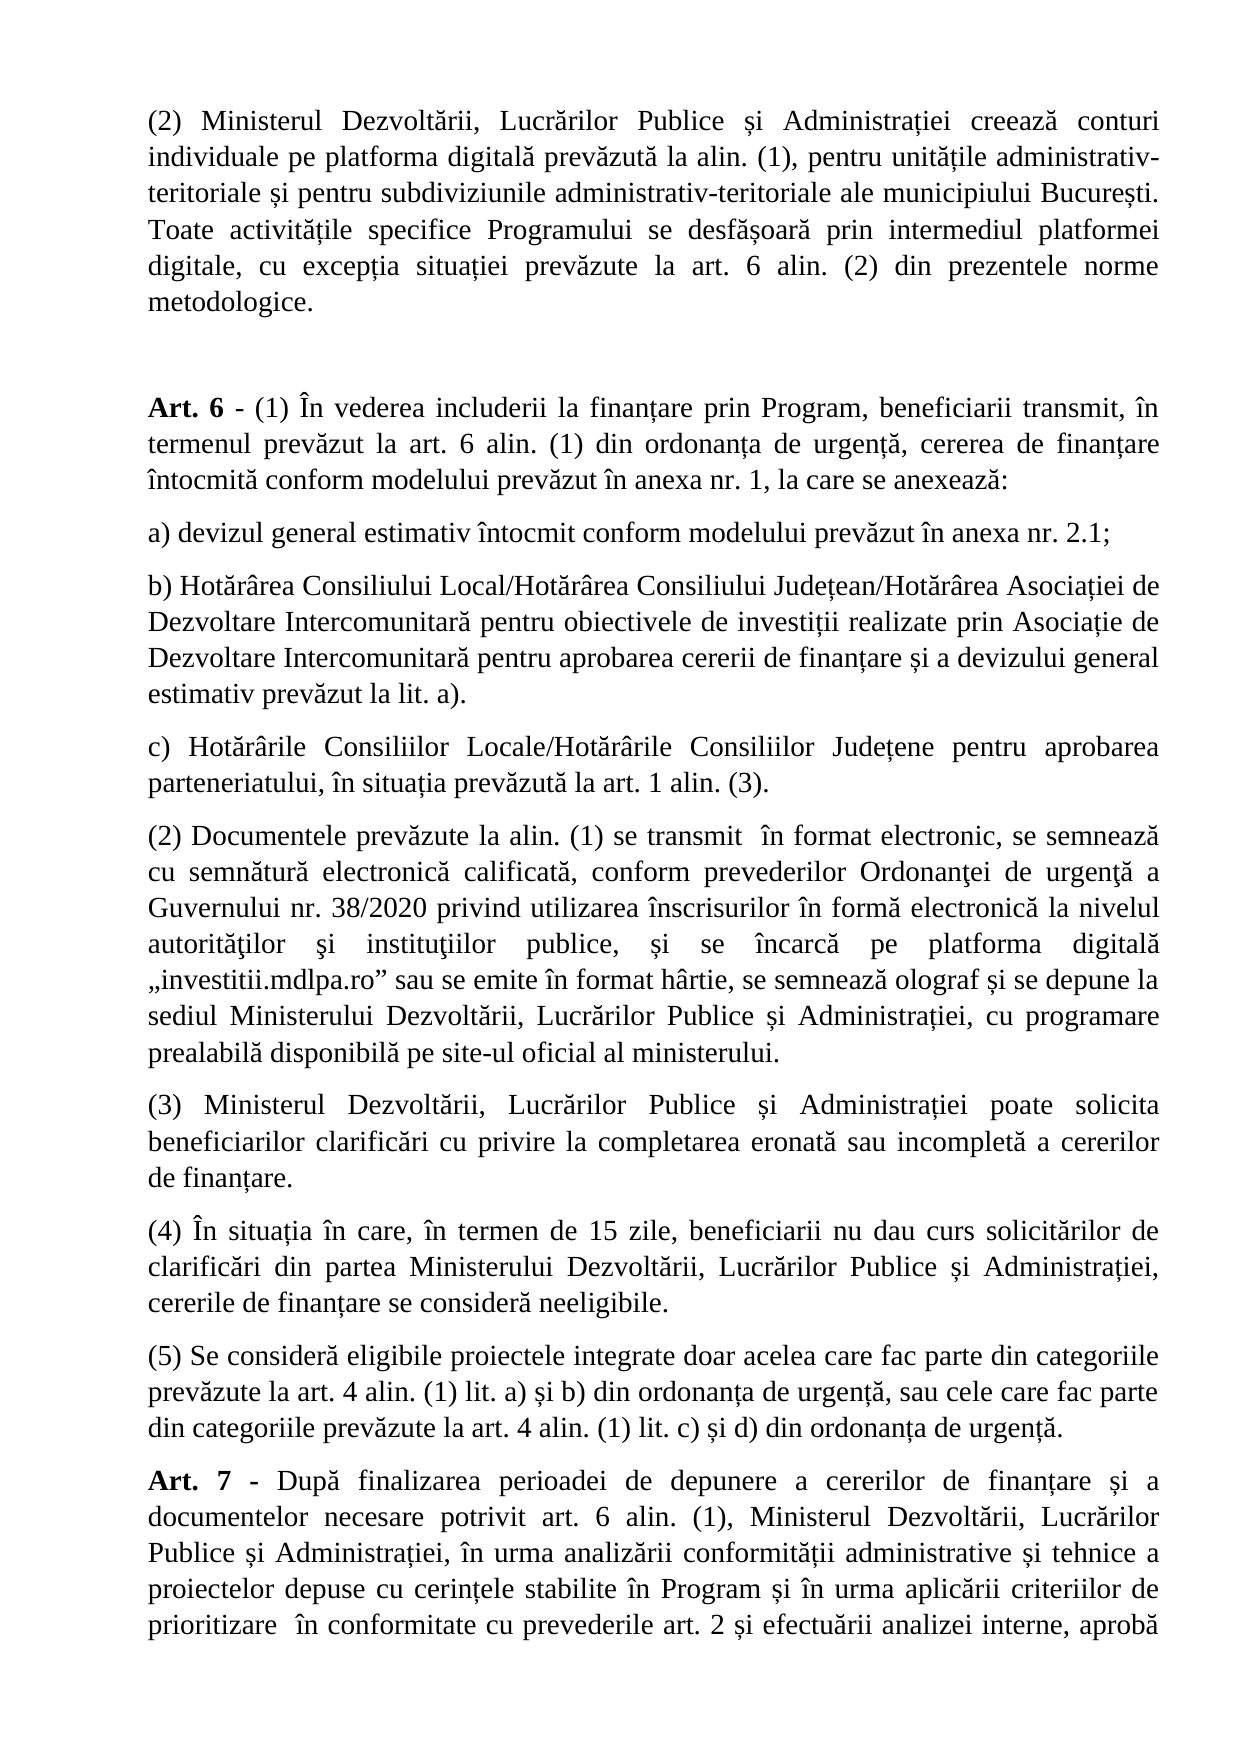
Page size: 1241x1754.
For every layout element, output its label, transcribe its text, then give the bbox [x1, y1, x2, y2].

text (4) În situația în care, în termen de 15 zile, beneficiarii nu dau curs solicitărilor de clarificări din partea Ministerului Dezvoltării, Lucrărilor Publice și Administrației, cererile de finanțare se consideră neeligibile. [148, 1213, 1161, 1318]
text a) devizul general estimativ întocmit conform modelului prevăzut în anexa nr. 2.1; [148, 515, 1161, 548]
text Art. 6 - (1) În vederea includerii la finanțare prin Program, beneficiarii transmit, în termenul prevăzut la art. 6 alin. (1) din ordonanța de urgență, cererea de finanțare întocmită conform modelului prevăzut în anexa nr. 1, la care se anexează: [148, 390, 1161, 496]
text b) Hotărârea Consiliului Local/Hotărârea Consiliului Județean/Hotărârea Asociației de Dezvoltare Intercomunitară pentru obiectivele de investiții realizate prin Asociație de Dezvoltare Intercomunitară pentru aprobarea cererii de finanțare și a devizului general estimativ prevăzut la lit. a). [148, 568, 1161, 709]
text (2) Ministerul Dezvoltării, Lucrărilor Publice și Administrației creează conturi individuale pe platforma digitală prevăzută la alin. (1), pentru unitățile administrativ-teritoriale și pentru subdiviziunile administrativ-teritoriale ale municipiului București. Toate activitățile specifice Programului se desfășoară prin intermediul platformei digitale, cu excepția situației prevăzute la art. 6 alin. (2) din prezentele norme metodologice. [148, 103, 1161, 318]
text (5) Se consideră eligibile proiectele integrate doar acelea care fac parte din categoriile prevăzute la art. 4 alin. (1) lit. a) și b) din ordonanța de urgență, sau cele care fac parte din categoriile prevăzute la art. 4 alin. (1) lit. c) și d) din ordonanța de urgență. [148, 1338, 1161, 1443]
text c) Hotărârile Consiliilor Locale/Hotărârile Consiliilor Județene pentru aprobarea parteneriatului, în situația prevăzută la art. 1 alin. (3). [148, 729, 1161, 798]
text (2) Documentele prevăzute la alin. (1) se transmit în format electronic, se semnează cu semnătură electronică calificată, conform prevederilor Ordonanţei de urgenţă a Guvernului nr. 38/2020 privind utilizarea înscrisurilor în formă electronică la nivelul autorităţilor şi instituţiilor publice, și se încarcă pe platforma digitală „investitii.mdlpa.ro” sau se emite în format hârtie, se semnează olograf și se depune la sediul Ministerului Dezvoltării, Lucrărilor Publice și Administrației, cu programare prealabilă disponibilă pe site-ul oficial al ministerului. [148, 818, 1161, 1068]
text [148, 1463, 1161, 1641]
text (3) Ministerul Dezvoltării, Lucrărilor Publice și Administrației poate solicita beneficiarilor clarificări cu privire la completarea eronată sau incompletă a cererilor de finanțare. [148, 1087, 1161, 1193]
